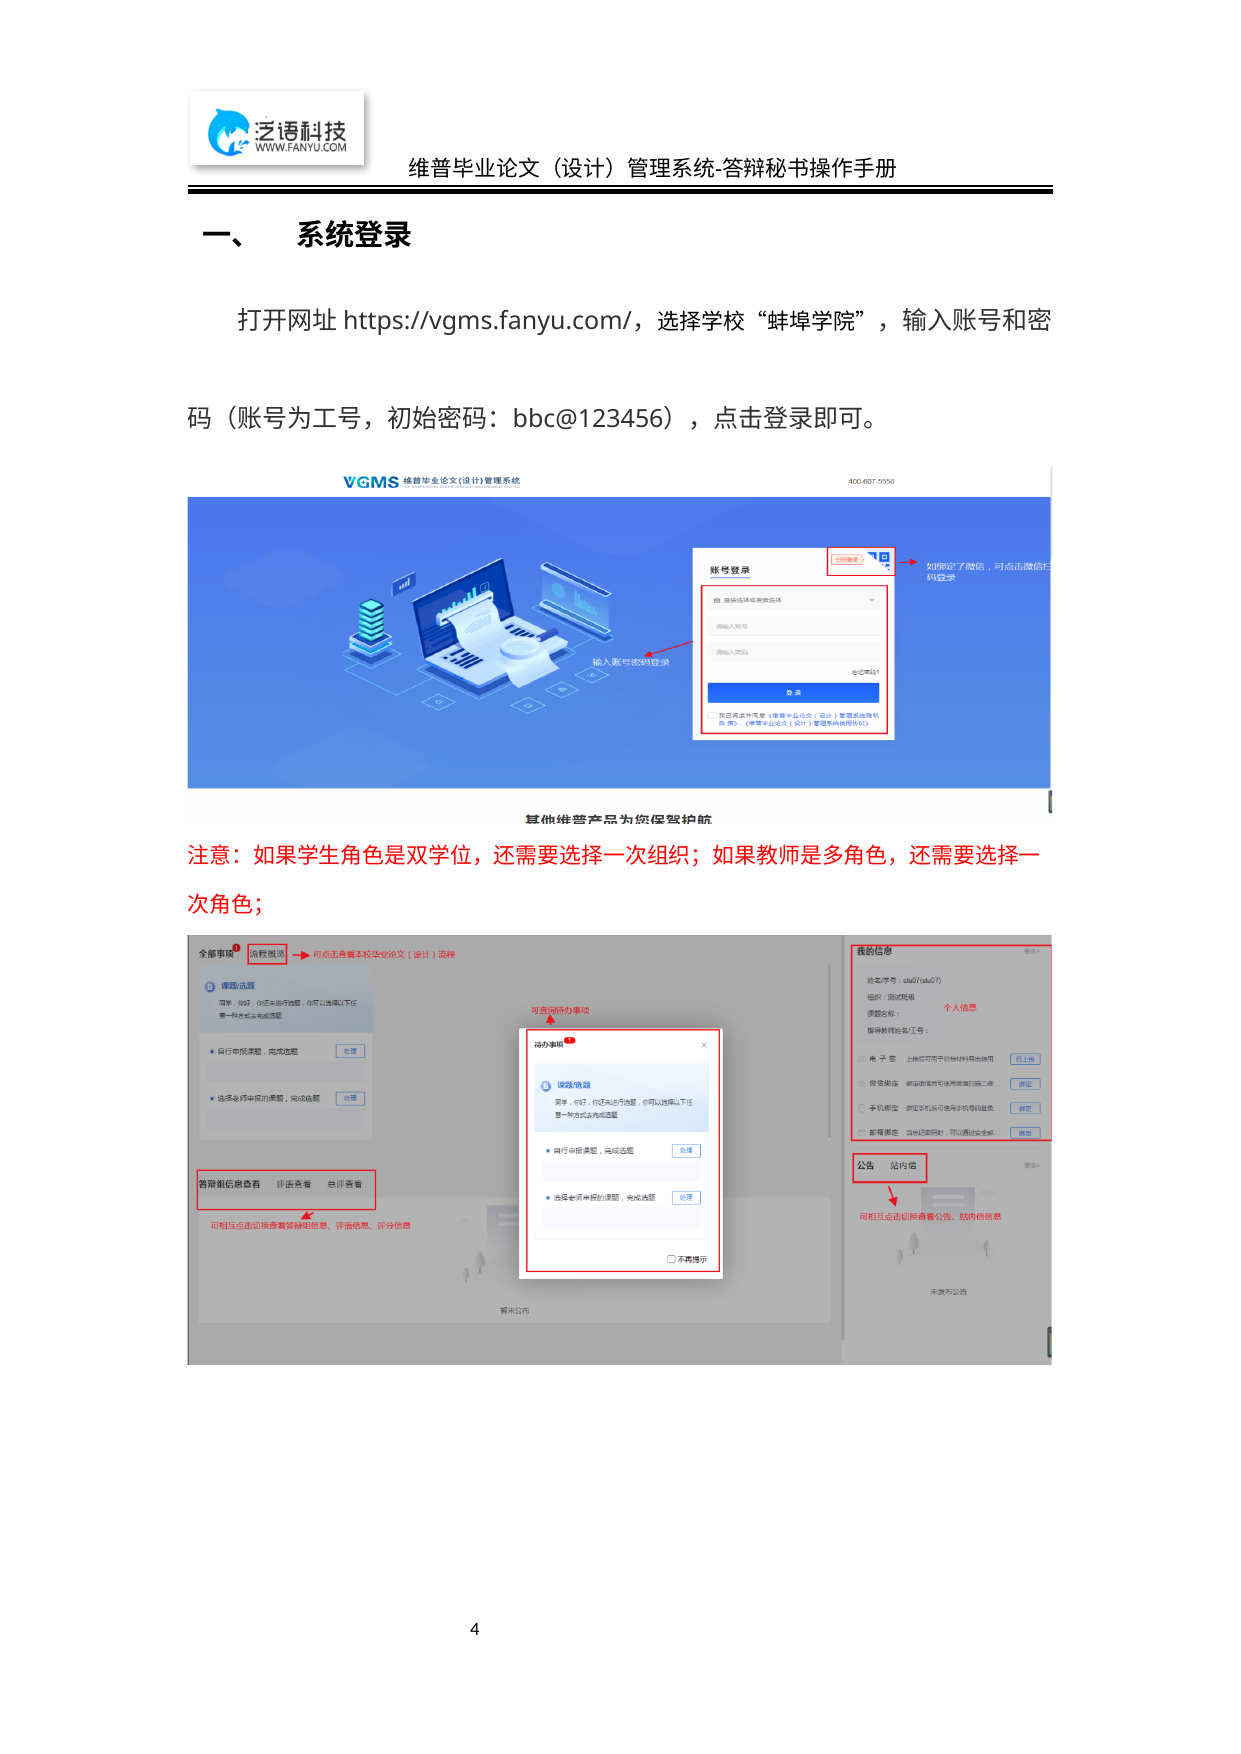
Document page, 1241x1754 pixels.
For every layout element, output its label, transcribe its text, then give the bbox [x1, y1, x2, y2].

text 注意：如果学生角色是双学位，还需要选择一次组织；如果教师是多角色，还需要选择一次角色； [187, 838, 1053, 919]
picture [187, 935, 1052, 1365]
subtitle 系统登录 [202, 200, 1053, 265]
text 打开网址https://vgms.fanyu.com/，选择学校“蚌埠学院”，输入账号和密码（账号为工号，初始密码：bbc@123456），点击登录即可。 [187, 286, 1053, 449]
picture [190, 91, 364, 165]
picture [187, 467, 1053, 824]
